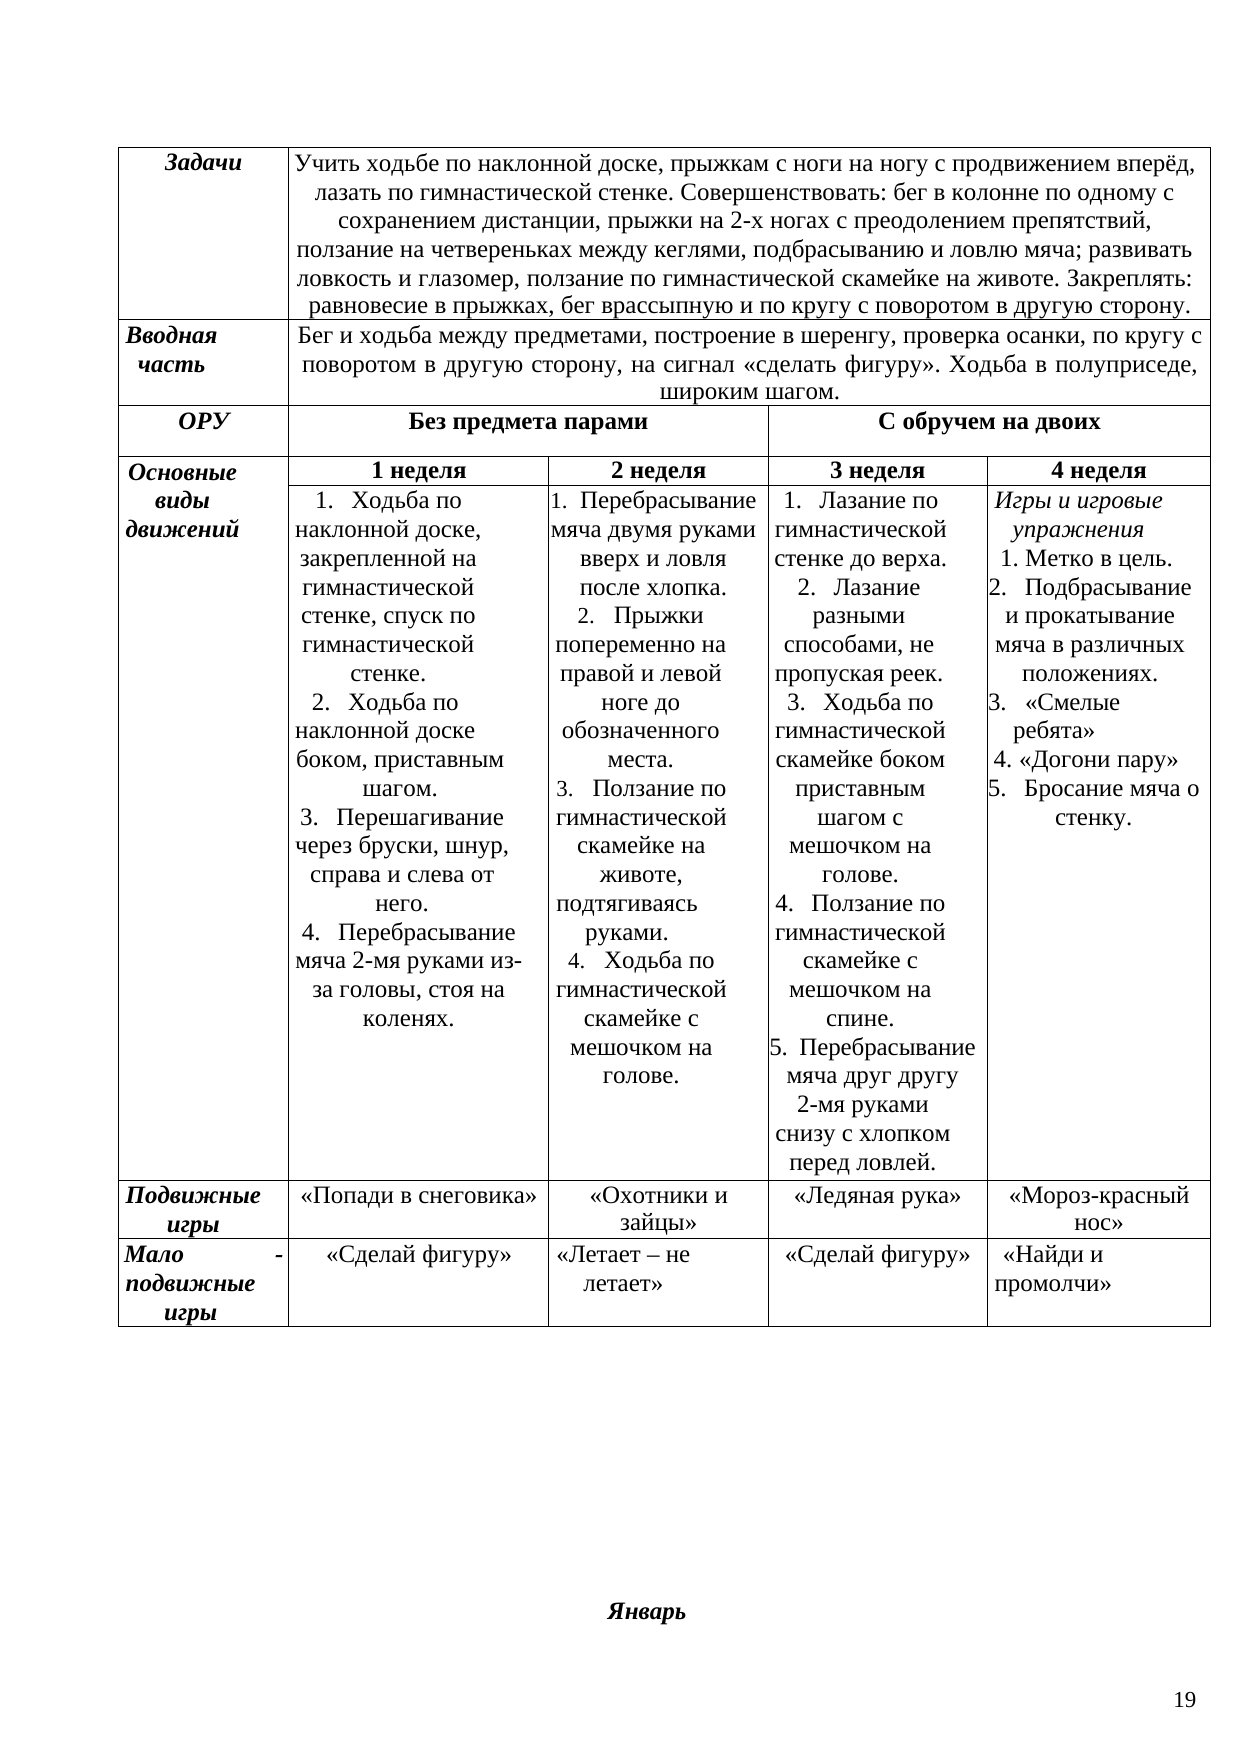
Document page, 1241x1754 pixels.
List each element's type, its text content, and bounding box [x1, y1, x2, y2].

table_cell Перебрасывание мяча двумя руками вверх и ловля после хлопка. Прыжки попеременно на правой и левой ноге до обозначенного места. Ползание по гимнастической скамейке на животе, подтягиваясь руками. Ходьба по гимнастической скамейке с мешочком на голове. [549, 486, 768, 1180]
table_header Задачи [119, 148, 288, 319]
table_cell «Сделай фигуру» [289, 1239, 548, 1326]
table_cell «Найди и промолчи» [988, 1239, 1210, 1326]
subtitle Январь [177, 1596, 1116, 1624]
table_cell «Ледяная рука» [769, 1181, 987, 1238]
table_cell Игры и игровые упражнения Метко в цель. Подбрасывание и прокатывание мяча в различных положениях. «Смелые ребята» «Догони пару» Бросание мяча о стенку. [988, 486, 1210, 1180]
table_cell Основные виды движений [119, 457, 288, 1180]
table_cell «Охотники и зайцы» [549, 1181, 768, 1238]
table_cell Без предмета парами [289, 406, 768, 456]
table_cell «Попади в снеговика» [289, 1181, 548, 1238]
table_header Учить ходьбе по наклонной доске, прыжкам с ноги на ногу с продвижением вперёд, лазать по гимнастической стенке. Совершенствовать: бег в колонне по одному с сохранением дистанции, прыжки на 2-х ногах с преодолением препятствий, ползание на четвереньках между кеглями, подбрасыванию и ловлю мяча; развивать ловкость и глазомер, ползание по гимнастической скамейке на животе. Закреплять: равновесие в прыжках, бег врассыпную и по кругу с поворотом в другую сторону. [289, 148, 1210, 319]
table_cell «Мороз-красный нос» [988, 1181, 1210, 1238]
table_cell 3 неделя [769, 457, 987, 484]
table_cell Лазание по гимнастической стенке до верха. Лазание разными способами, не пропуская реек. Ходьба по гимнастической скамейке боком приставным шагом с мешочком на голове. Ползание по гимнастической скамейке с мешочком на спине. Перебрасывание мяча друг другу 2-мя руками снизу с хлопком перед ловлей. [769, 486, 987, 1180]
table_cell 1 неделя [289, 457, 548, 484]
table_cell С обручем на двоих [769, 406, 1210, 456]
table_cell Вводная часть [119, 320, 288, 405]
table_cell «Летает – не летает» [549, 1239, 768, 1326]
table_cell Подвижные игры [119, 1181, 288, 1238]
table_cell ОРУ [119, 406, 288, 456]
table_cell 2 неделя [549, 457, 768, 484]
table_cell 4 неделя [988, 457, 1210, 484]
table_cell «Сделай фигуру» [769, 1239, 987, 1326]
table_cell Мало - подвижные игры [119, 1239, 288, 1326]
table_cell Бег и ходьба между предметами, построение в шеренгу, проверка осанки, по кругу с поворотом в другую сторону, на сигнал «сделать фигуру». Ходьба в полуприседе, широким шагом. [289, 320, 1210, 405]
table_cell Ходьба по наклонной доске, закрепленной на гимнастической стенке, спуск по гимнастической стенке. Ходьба по наклонной доске боком, приставным шагом. Перешагивание через бруски, шнур, справа и слева от него. Перебрасывание мяча 2-мя руками из- за головы, стоя на коленях. [289, 486, 548, 1180]
